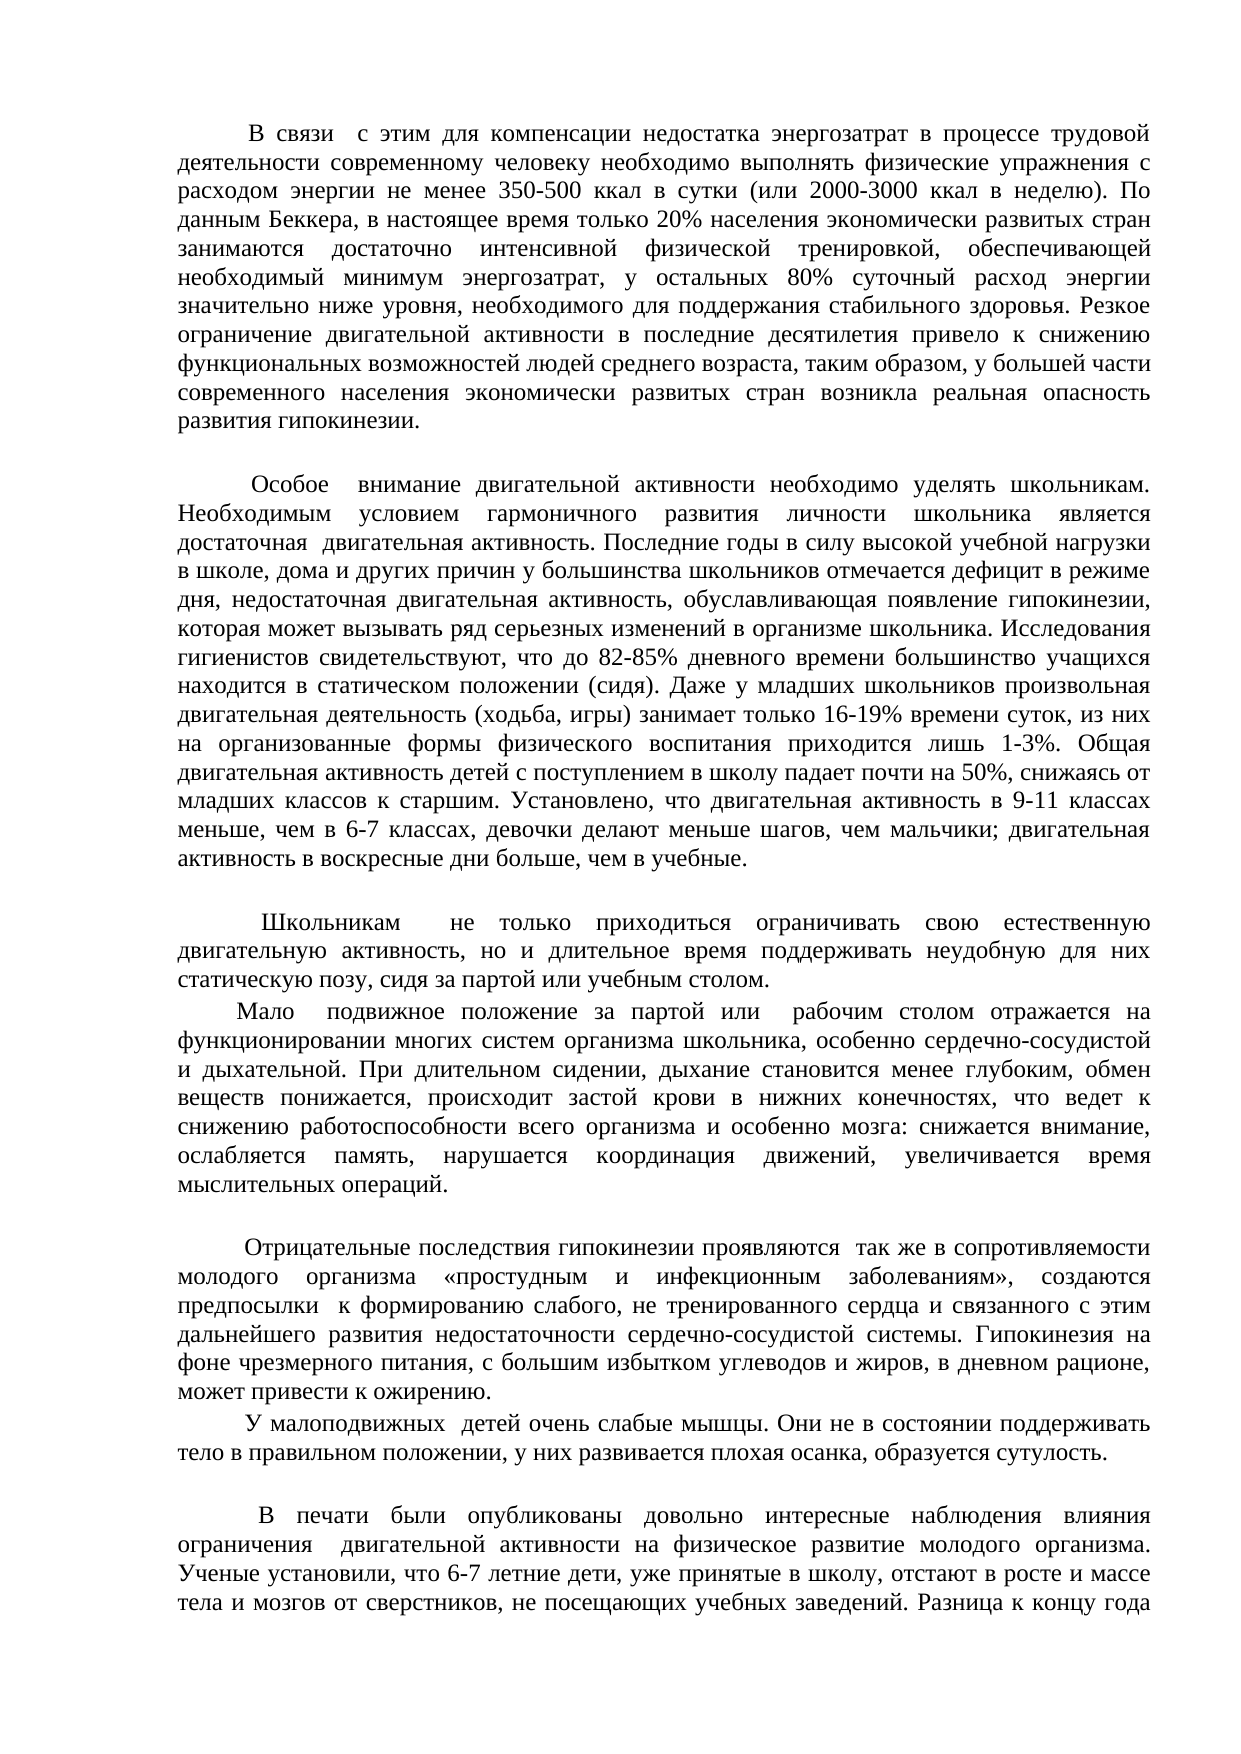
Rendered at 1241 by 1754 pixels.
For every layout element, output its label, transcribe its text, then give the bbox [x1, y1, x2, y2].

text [177, 1501, 1152, 1616]
text Особое внимание двигательной активности необходимо уделять школьникам. Необходимым условием гармоничного развития личности школьника является достаточная двигательная активность. Последние годы в силу высокой учебной нагрузки в школе, дома и других причин у большинства школьников отмечается дефицит в режиме дня, недостаточная двигательная активность, обуславливающая появление гипокинезии, которая может вызывать ряд серьезных изменений в организме школьника. Исследования гигиенистов свидетельствуют, что до 82-85% дневного времени большинство учащихся находится в статическом положении (сидя). Даже у младших школьников произвольная двигательная деятельность (ходьба, игры) занимает только 16-19% времени суток, из них на организованные формы физического воспитания приходится лишь 1-3%. Общая двигательная активность детей с поступлением в школу падает почти на 50%, снижаясь от младших классов к старшим. Установлено, что двигательная активность в 9-11 классах меньше, чем в 6-7 классах, девочки делают меньше шагов, чем мальчики; двигательная активность в воскресные дни больше, чем в учебные. [177, 469, 1152, 872]
text У малоподвижных детей очень слабые мышцы. Они не в состоянии поддерживать тело в правильном положении, у них развивается плохая осанка, образуется сутулость. [177, 1408, 1152, 1466]
text В связи с этим для компенсации недостатка энергозатрат в процессе трудовой деятельности современному человеку необходимо выполнять физические упражнения с расходом энергии не менее 350-500 ккал в сутки (или 2000-3000 ккал в неделю). По данным Беккера, в настоящее время только 20% населения экономически развитых стран занимаются достаточно интенсивной физической тренировкой, обеспечивающей необходимый минимум энергозатрат, у остальных 80% суточный расход энергии значительно ниже уровня, необходимого для поддержания стабильного здоровья. Резкое ограничение двигательной активности в последние десятилетия привело к снижению функциональных возможностей людей среднего возраста, таким образом, у большей части современного населения экономически развитых стран возникла реальная опасность развития гипокинезии. [177, 118, 1152, 434]
text Школьникам не только приходиться ограничивать свою естественную двигательную активность, но и длительное время поддерживать неудобную для них статическую позу, сидя за партой или учебным столом. [177, 907, 1152, 993]
text Мало подвижное положение за партой или рабочим столом отражается на функционировании многих систем организма школьника, особенно сердечно-сосудистой и дыхательной. При длительном сидении, дыхание становится менее глубоким, обмен веществ понижается, происходит застой крови в нижних конечностях, что ведет к снижению работоспособности всего организма и особенно мозга: снижается внимание, ослабляется память, нарушается координация движений, увеличивается время мыслительных операций. [177, 996, 1152, 1197]
text Отрицательные последствия гипокинезии проявляются так же в сопротивляемости молодого организма «простудным и инфекционным заболеваниям», создаются предпосылки к формированию слабого, не тренированного сердца и связанного с этим дальнейшего развития недостаточности сердечно-сосудистой системы. Гипокинезия на фоне чрезмерного питания, с большим избытком углеводов и жиров, в дневном рационе, может привести к ожирению. [177, 1232, 1152, 1405]
